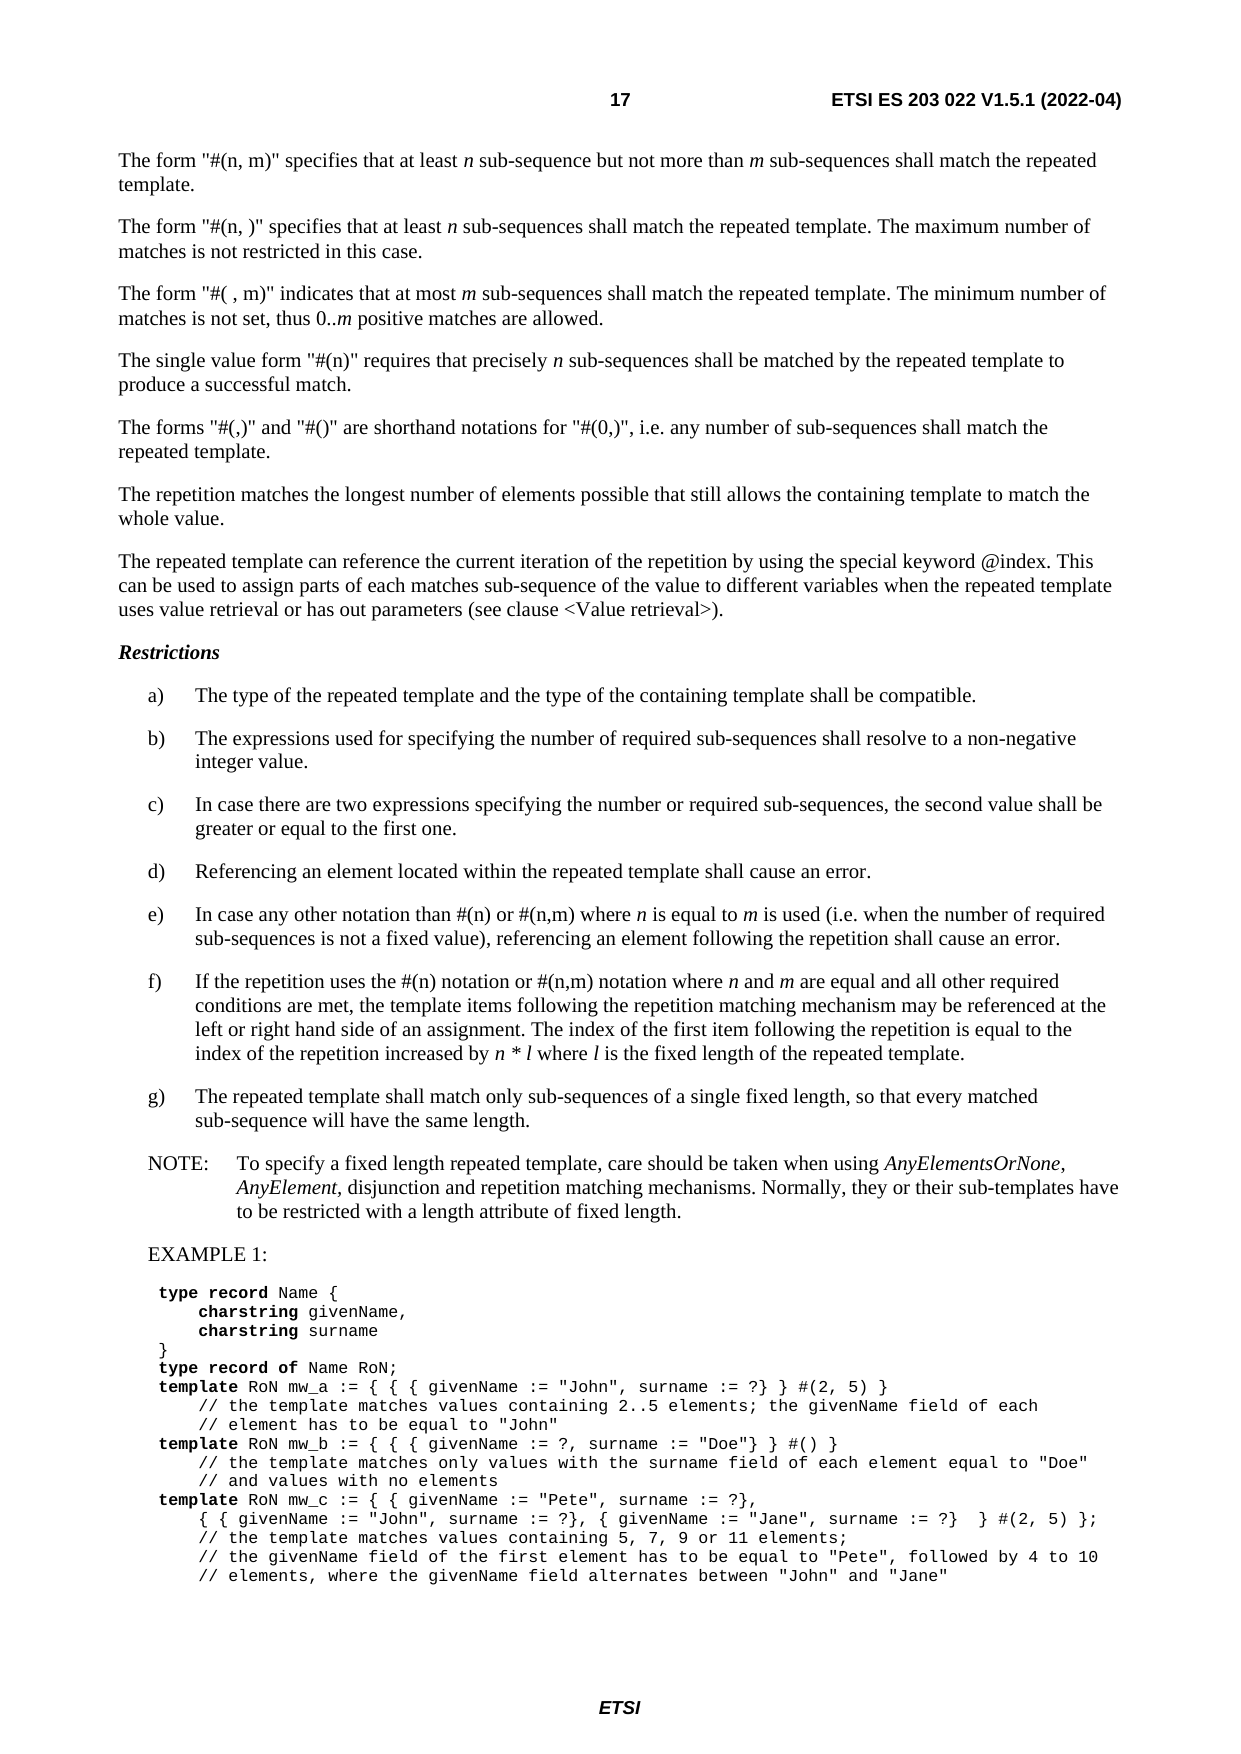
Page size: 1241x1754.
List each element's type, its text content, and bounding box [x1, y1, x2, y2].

text // the template matches values containing 2..5 elements; the givenName field of each [118, 1398, 1122, 1416]
text In case any other notation than #(n) or #(n,m) where n is equal to m is used (i.e. when the number of required sub-sequences is not a fixed value), referencing an element following the repetition shall cause an error. [148, 902, 1122, 950]
text // and values with no elements [118, 1473, 1122, 1492]
text type record of Name RoN; [118, 1360, 1122, 1379]
text charstring surname [118, 1322, 1122, 1341]
text In case there are two expressions specifying the number or required sub-sequences, the second value shall be greater or equal to the first one. [148, 792, 1122, 840]
text The form "#(n, m)" specifies that at least n sub-sequence but not more than m sub-sequences shall match the repeated template. [118, 148, 1122, 196]
text Referencing an element located within the repeated template shall cause an error. [148, 859, 1122, 883]
text template RoN mw_c := { { givenName := "Pete", surname := ?}, [118, 1492, 1122, 1511]
text } [118, 1341, 1122, 1360]
text // the template matches values containing 5, 7, 9 or 11 elements; [118, 1529, 1122, 1548]
text charstring givenName, [118, 1303, 1122, 1322]
text The expressions used for specifying the number of required sub-sequences shall resolve to a non-negative integer value. [148, 725, 1122, 773]
text // the givenName field of the first element has to be equal to "Pete", followed by 4 to 10 [118, 1548, 1122, 1567]
text // elements, where the givenName field alternates between "John" and "Jane" [118, 1567, 1122, 1586]
text template RoN mw_a := { { { givenName := "John", surname := ?} } #(2, 5) } [118, 1379, 1122, 1398]
text The form "#(n, )" specifies that at least n sub-sequences shall match the repeated template. The maximum number of matches is not restricted in this case. [118, 214, 1122, 263]
text NOTE: To specify a fixed length repeated template, care should be taken when using AnyElementsOrNone, AnyElement, disjunction and repetition matching mechanisms. Normally, they or their sub-templates have to be restricted with a length attribute of fixed length. [148, 1151, 1122, 1223]
text The form "#( , m)" indicates that at most m sub-sequences shall match the repeated template. The minimum number of matches is not set, thus 0..m positive matches are allowed. [118, 281, 1122, 329]
text The repeated template shall match only sub-sequences of a single fixed length, so that every matched sub-sequence will have the same length. [148, 1084, 1122, 1132]
text type record Name { [118, 1284, 1122, 1303]
text template RoN mw_b := { { { givenName := ?, surname := "Doe"} } #() } [118, 1435, 1122, 1454]
text The single value form "#(n)" requires that precisely n sub-sequences shall be matched by the repeated template to produce a successful match. [118, 348, 1122, 396]
list The type of the repeated template and the type of the containing template shall be compatible. [148, 683, 1122, 707]
text The repeated template can reference the current iteration of the repetition by using the special keyword @index. This can be used to assign parts of each matches sub-sequence of the value to different variables when the repeated template uses value retrieval or has out parameters (see clause <Value retrieval>). [118, 549, 1122, 621]
text // the template matches only values with the surname field of each element equal to "Doe" [118, 1454, 1122, 1473]
text Restrictions [118, 640, 1122, 664]
text The repetition matches the longest number of elements possible that still allows the containing template to match the whole value. [118, 482, 1122, 530]
text If the repetition uses the #(n) notation or #(n,m) notation where n and m are equal and all other required conditions are met, the template items following the repetition matching mechanism may be referenced at the left or right hand side of an assignment. The index of the first item following the repetition is equal to the index of the repetition increased by n * l where l is the fixed length of the repeated template. [148, 969, 1122, 1065]
text The forms "#(,)" and "#()" are shorthand notations for "#(0,)", i.e. any number of sub-sequences shall match the repeated template. [118, 415, 1122, 463]
text EXAMPLE 1: [148, 1242, 1122, 1266]
text { { givenName := "John", surname := ?}, { givenName := "Jane", surname := ?} } #(2, 5) }; [118, 1511, 1122, 1529]
text // element has to be equal to "John" [118, 1416, 1122, 1435]
